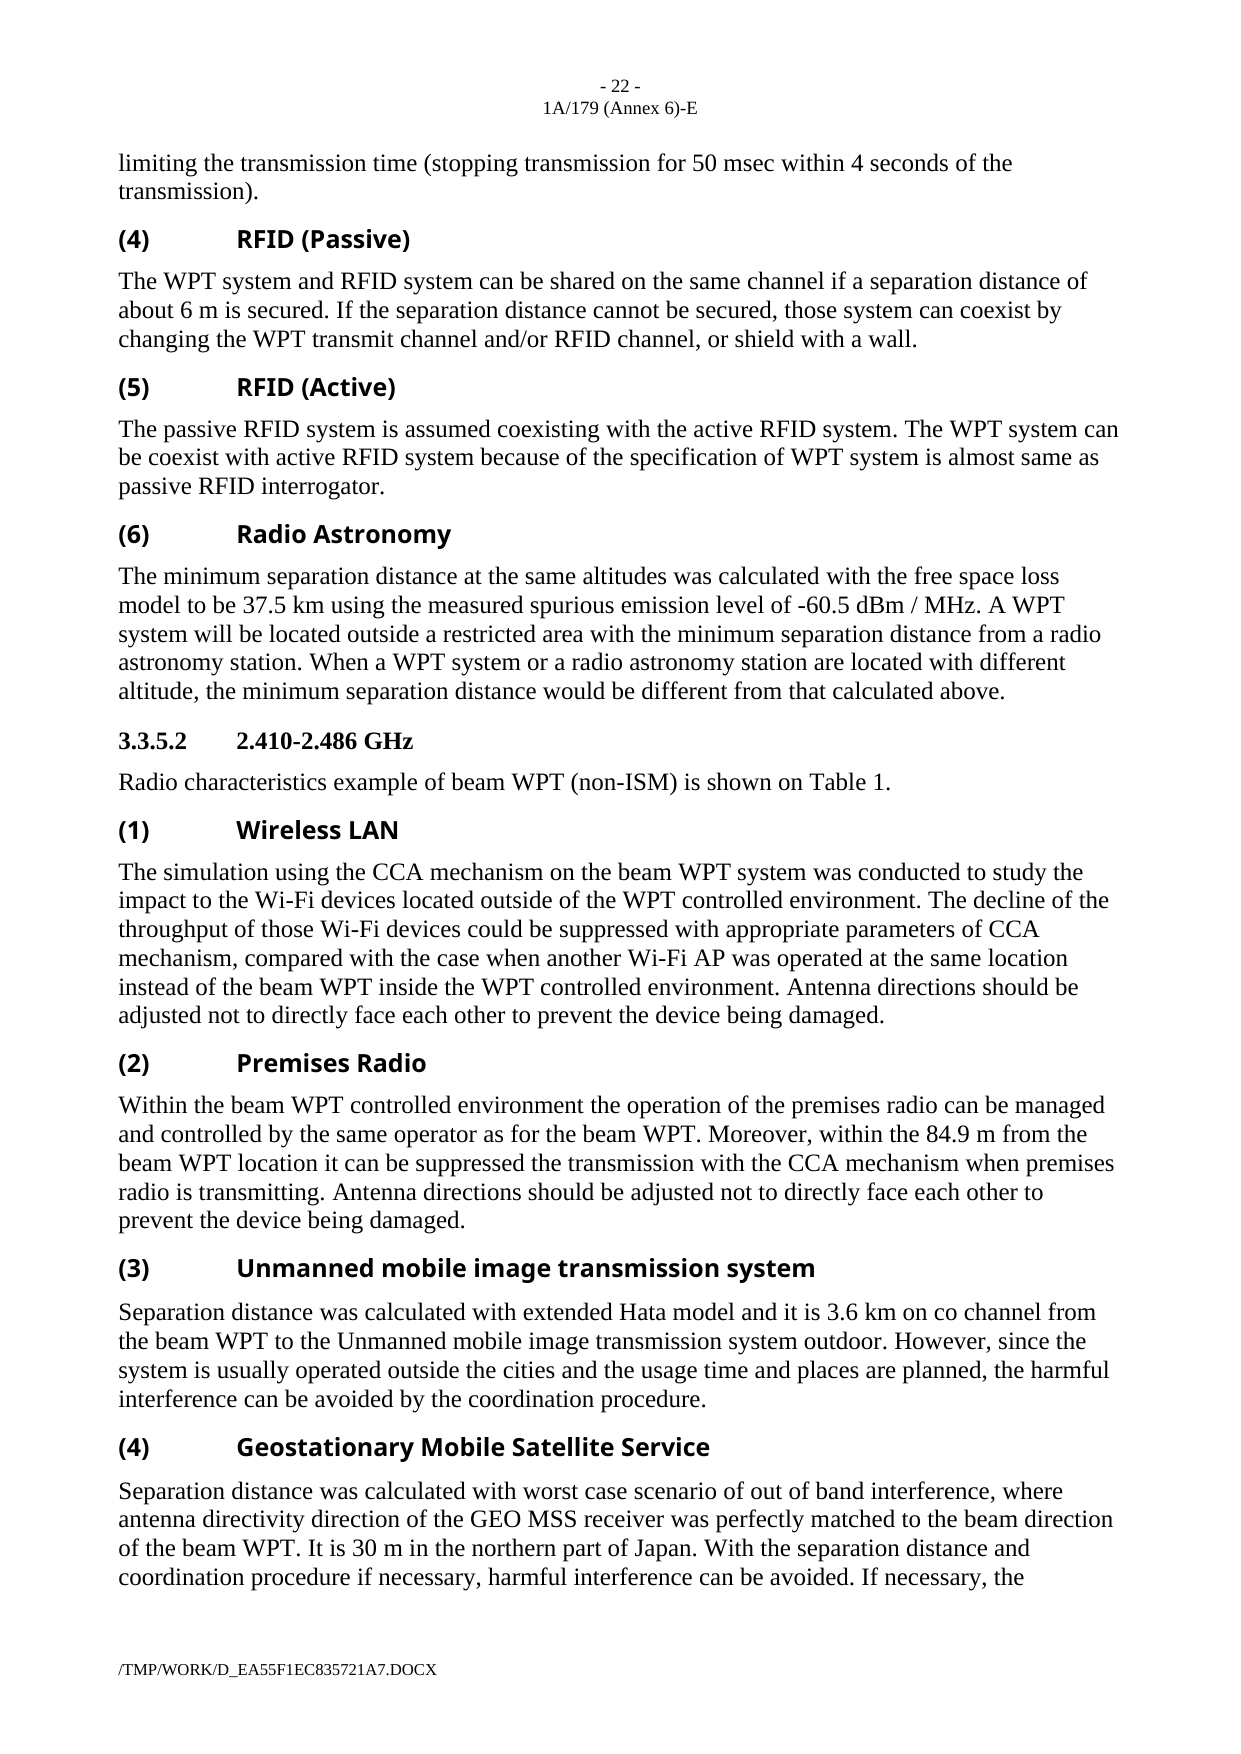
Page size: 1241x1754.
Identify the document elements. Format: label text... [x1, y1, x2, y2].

text The minimum separation distance at the same altitudes was calculated with the free space loss model to be 37.5 km using the measured spurious emission level of -60.5 dBm / MHz. A WPT system will be located outside a restricted area with the minimum separation distance from a radio astronomy station. When a WPT system or a radio astronomy station are located with different altitude, the minimum separation distance would be different from that calculated above. [118, 561, 1122, 705]
text Radio characteristics example of beam WPT (non-ISM) is shown on Table 1. [118, 767, 1122, 796]
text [118, 148, 1122, 205]
subtitle (4) RFID (Passive) [118, 222, 1122, 256]
subtitle (6) Radio Astronomy [118, 517, 1122, 551]
text Within the beam WPT controlled environment the operation of the premises radio can be managed and controlled by the same operator as for the beam WPT. Moreover, within the 84.9 m from the beam WPT location it can be suppressed the transmission with the CCA mechanism when premises radio is transmitting. Antenna directions should be adjusted not to directly face each other to prevent the device being damaged. [118, 1091, 1122, 1234]
text The WPT system and RFID system can be shared on the same channel if a separation distance of about 6 m is secured. If the separation distance cannot be secured, those system can coexist by changing the WPT transmit channel and/or RFID channel, or shield with a wall. [118, 266, 1122, 353]
subtitle (1) Wireless LAN [118, 812, 1122, 846]
subtitle (4) Geostationary Mobile Satellite Service [118, 1429, 1122, 1463]
text Separation distance was calculated with extended Hata model and it is 3.6 km on co channel from the beam WPT to the Unmanned mobile image transmission system outdoor. However, since the system is usually operated outside the cities and the usage time and places are planned, the harmful interference can be avoided by the coordination procedure. [118, 1297, 1122, 1412]
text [118, 1476, 1122, 1591]
subtitle 3.3.5.2 2.410-2.486 GHz [118, 726, 1122, 754]
subtitle (5) RFID (Active) [118, 369, 1122, 403]
subtitle (3) Unmanned mobile image transmission system [118, 1251, 1122, 1285]
subtitle (2) Premises Radio [118, 1046, 1122, 1080]
text The simulation using the CCA mechanism on the beam WPT system was conducted to study the impact to the Wi-Fi devices located outside of the WPT controlled environment. The decline of the throughput of those Wi-Fi devices could be suppressed with appropriate parameters of CCA mechanism, compared with the case when another Wi-Fi AP was operated at the same location instead of the beam WPT inside the WPT controlled environment. Antenna directions should be adjusted not to directly face each other to prevent the device being damaged. [118, 857, 1122, 1029]
text The passive RFID system is assumed coexisting with the active RFID system. The WPT system can be coexist with active RFID system because of the specification of WPT system is almost same as passive RFID interrogator. [118, 414, 1122, 500]
